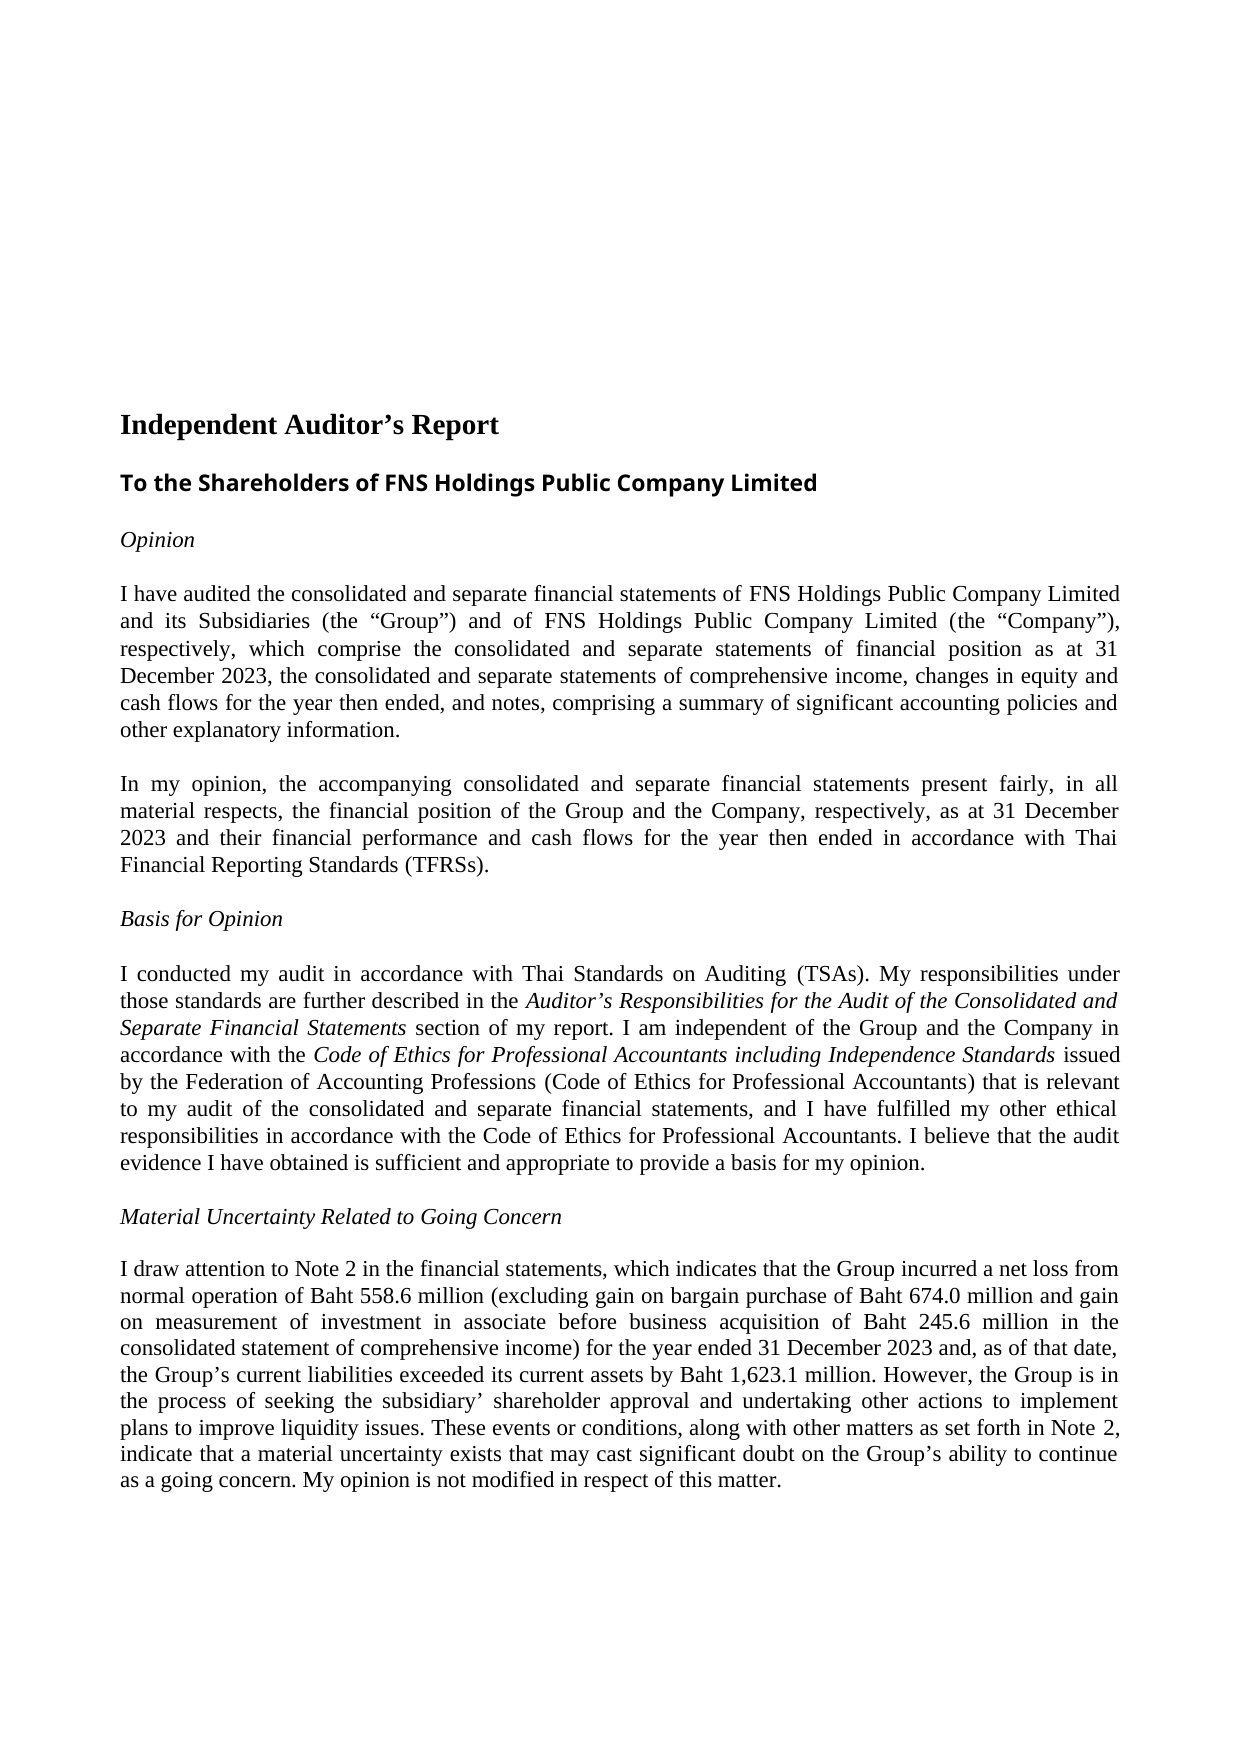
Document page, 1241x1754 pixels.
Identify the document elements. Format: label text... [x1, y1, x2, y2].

text In my opinion, the accompanying consolidated and separate financial statements present fairly, in all material respects, the financial position of the Group and the Company, respectively, as at 31 December 2023 and their financial performance and cash flows for the year then ended in accordance with Thai Financial Reporting Standards (TFRSs). [120, 769, 1120, 878]
text Opinion [120, 526, 1120, 553]
text I have audited the consolidated and separate financial statements of FNS Holdings Public Company Limited and its Subsidiaries (the “Group”) and of FNS Holdings Public Company Limited (the “Company”), respectively, which comprise the consolidated and separate statements of financial position as at 31 December 2023, the consolidated and separate statements of comprehensive income, changes in equity and cash flows for the year then ended, and notes, comprising a summary of significant accounting policies and other explanatory information. [120, 580, 1120, 742]
subtitle Independent Auditor’s Report [120, 407, 1120, 441]
subtitle To the Shareholders of FNS Holdings Public Company Limited [120, 467, 1120, 498]
text I draw attention to Note 2 in the financial statements, which indicates that the Group incurred a net loss from normal operation of Baht 558.6 million (excluding gain on bargain purchase of Baht 674.0 million and gain on measurement of investment in associate before business acquisition of Baht 245.6 million in the consolidated statement of comprehensive income) for the year ended 31 December 2023 and, as of that date, the Group’s current liabilities exceeded its current assets by Baht 1,623.1 million. However, the Group is in the process of seeking the subsidiary’ shareholder approval and undertaking other actions to implement plans to improve liquidity issues. These events or conditions, along with other matters as set forth in Note 2, indicate that a material uncertainty exists that may cast significant doubt on the Group’s ability to continue as a going concern. My opinion is not modified in respect of this matter. [120, 1255, 1120, 1493]
text Material Uncertainty Related to Going Concern [120, 1203, 1120, 1229]
text Basis for Opinion [120, 905, 1120, 932]
text I conducted my audit in accordance with Thai Standards on Auditing (TSAs). My responsibilities under those standards are further described in the Auditor’s Responsibilities for the Audit of the Consolidated and Separate Financial Statements section of my report. I am independent of the Group and the Company in accordance with the Code of Ethics for Professional Accountants including Independence Standards issued by the Federation of Accounting Professions (Code of Ethics for Professional Accountants) that is relevant to my audit of the consolidated and separate financial statements, and I have fulfilled my other ethical responsibilities in accordance with the Code of Ethics for Professional Accountants. I believe that the audit evidence I have obtained is sufficient and appropriate to provide a basis for my opinion. [120, 959, 1120, 1176]
